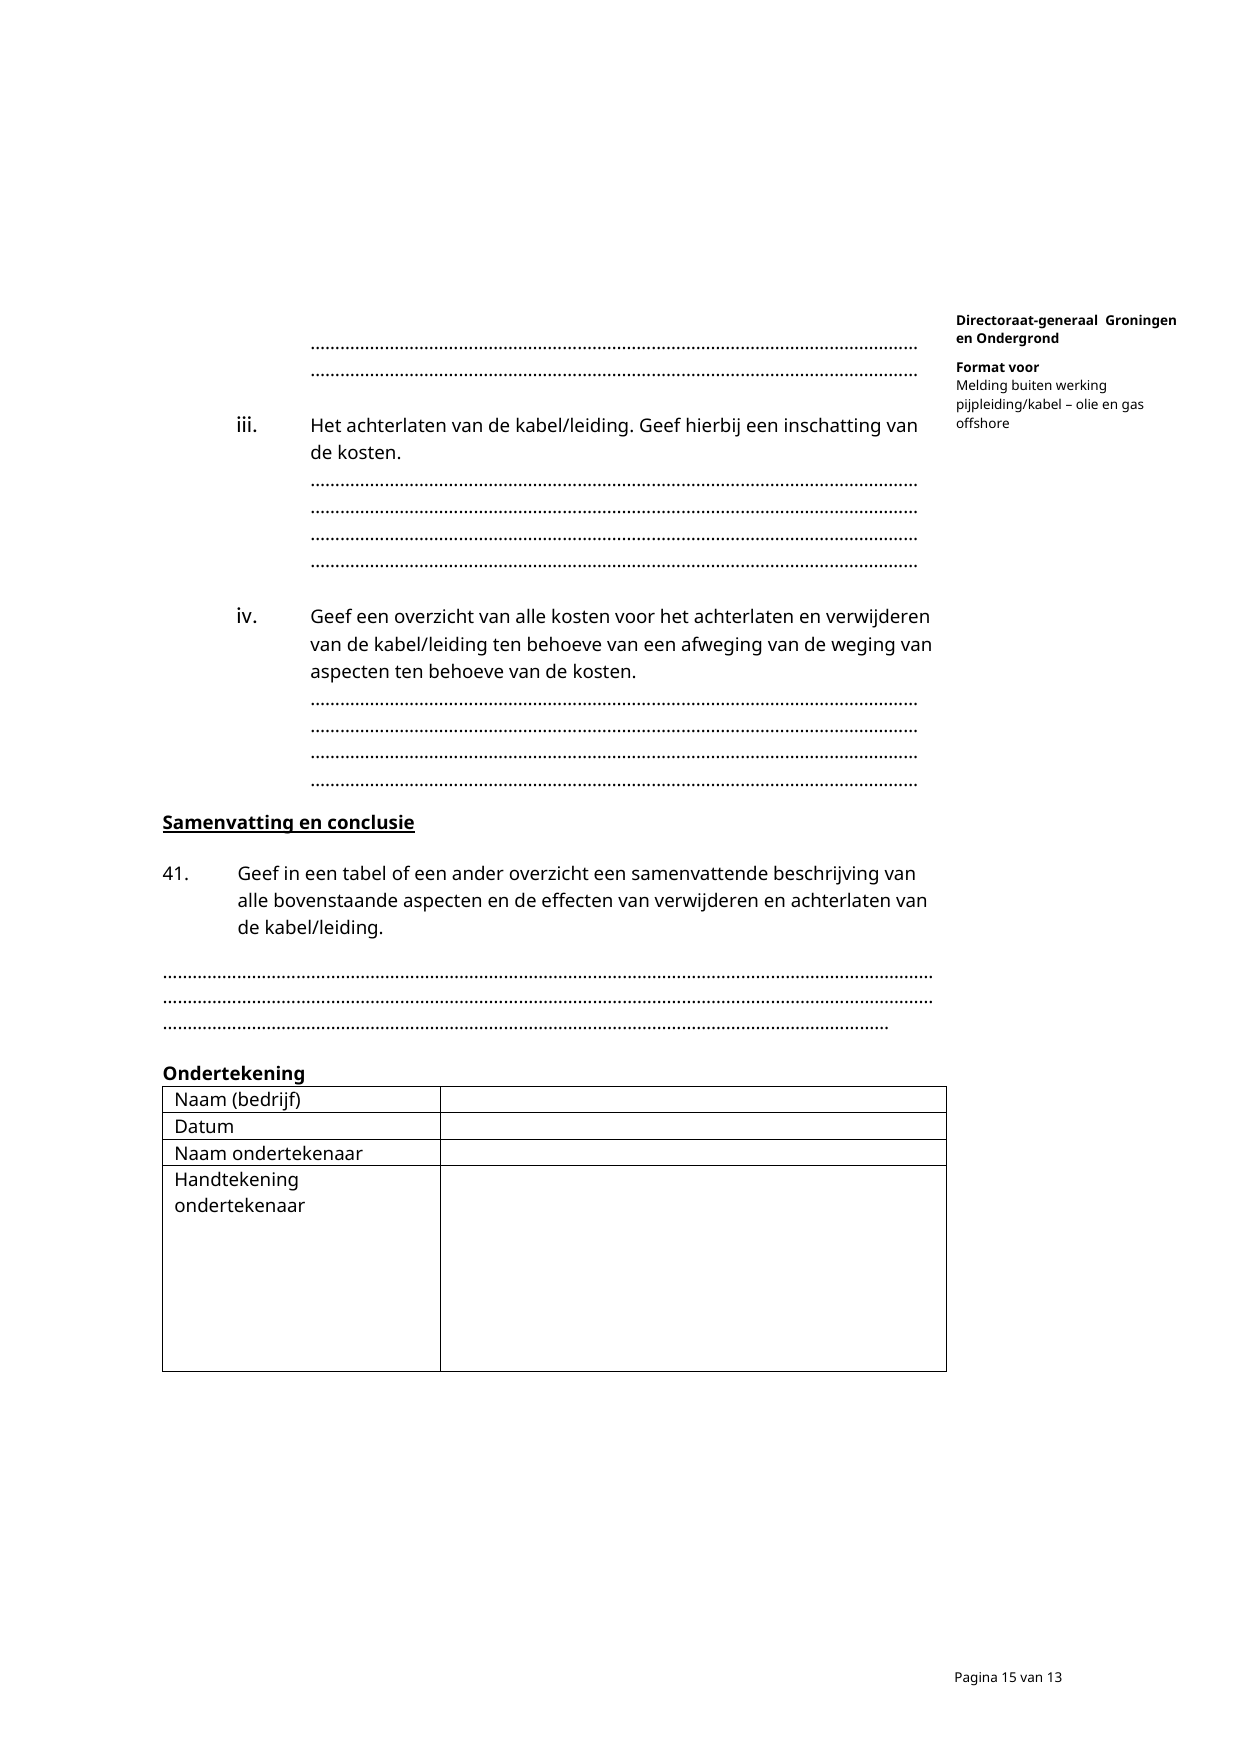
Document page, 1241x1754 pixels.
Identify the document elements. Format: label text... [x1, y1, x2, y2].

table_cell Datum [163, 1113, 440, 1139]
text Samenvatting en conclusie [162, 809, 947, 861]
table_cell [441, 1166, 946, 1371]
table_cell Handtekening ondertekenaar [163, 1166, 440, 1371]
table_cell [441, 1140, 946, 1165]
list Geef een overzicht van alle kosten voor het achterlaten en verwijderen van de kabel/leiding ten behoeve van een afweging van de weging van aspecten ten behoeve van de kosten. [236, 601, 947, 683]
table_header [441, 1087, 946, 1112]
list …………………………………………………………………………………………………………… …………………………………………………………………………………………………………… …………………………………………………………………………………………………………… …………………………………………………………………………………………………………… [310, 685, 947, 791]
table_header Naam (bedrijf) [163, 1087, 440, 1112]
list Het achterlaten van de kabel/leiding. Geef hierbij een inschatting van de kosten. …………………………………………………………………………………………………………… …………………………………………………………………………………………………………… …………………………………………………………………………………………………………… …………………………………………………………………………………………………………… [236, 410, 947, 600]
text ……………………………………………………………………………………………………………………………………………………………………………………………………………………………………………………………………………………………………………………………………………………………………………………………………………………… [162, 958, 947, 1035]
list Geef in een tabel of een ander overzicht een samenvattende beschrijving van alle bovenstaande aspecten en de effecten van verwijderen en achterlaten van de kabel/leiding. [162, 861, 947, 940]
text Ondertekening [162, 1060, 947, 1086]
table_cell Naam ondertekenaar [163, 1140, 440, 1165]
table_cell [441, 1113, 946, 1139]
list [236, 329, 947, 409]
